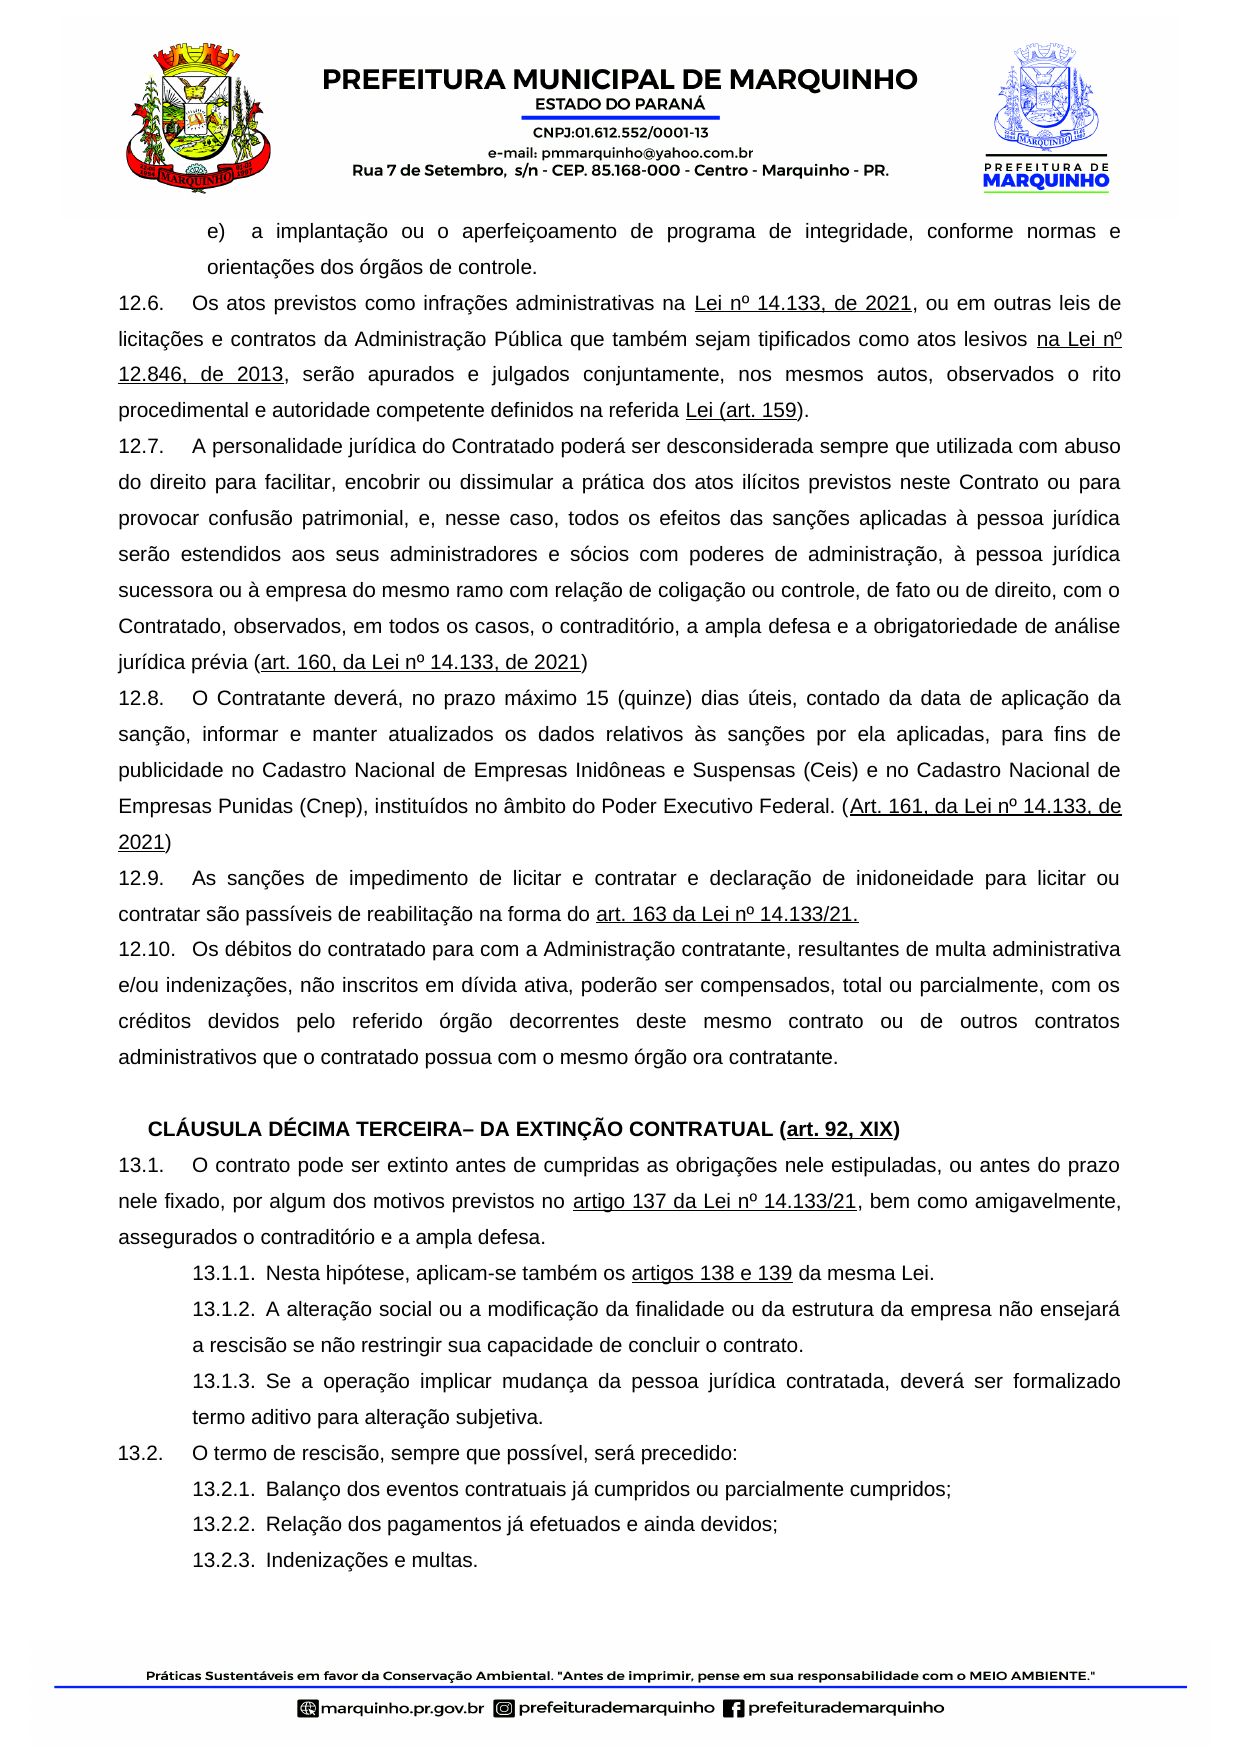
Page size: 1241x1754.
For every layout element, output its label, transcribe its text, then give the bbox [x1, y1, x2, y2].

list Os débitos do contratado para com a Administração contratante, resultantes de multa administrativa e/ou indenizações, não inscritos em dívida ativa, poderão ser compensados, total ou parcialmente, com os créditos devidos pelo referido órgão decorrentes deste mesmo contrato ou de outros contratos administrativos que o contratado possua com o mesmo órgão ora contratante. [118, 937, 1122, 1069]
list A alteração social ou a modificação da finalidade ou da estrutura da empresa não ensejará a rescisão se não restringir sua capacidade de concluir o contrato. [192, 1297, 1122, 1357]
list Os atos previstos como infrações administrativas na Lei nº 14.133, de 2021, ou em outras leis de licitações e contratos da Administração Pública que também sejam tipificados como atos lesivos na Lei nº 12.846, de 2013, serão apurados e julgados conjuntamente, nos mesmos autos, observados o rito procedimental e autoridade competente definidos na referida Lei (art. 159). [118, 290, 1122, 422]
list O contrato pode ser extinto antes de cumpridas as obrigações nele estipuladas, ou antes do prazo nele fixado, por algum dos motivos previstos no artigo 137 da Lei nº 14.133/21, bem como amigavelmente, assegurados o contraditório e a ampla defesa. [118, 1153, 1122, 1249]
list O termo de rescisão, sempre que possível, será precedido: [117, 1440, 1122, 1464]
list Relação dos pagamentos já efetuados e ainda devidos; [192, 1512, 1122, 1536]
list Balanço dos eventos contratuais já cumpridos ou parcialmente cumpridos; [192, 1476, 1122, 1500]
list a implantação ou o aperfeiçoamento de programa de integridade, conforme normas e orientações dos órgãos de controle. [207, 218, 1122, 278]
list A personalidade jurídica do Contratado poderá ser desconsiderada sempre que utilizada com abuso do direito para facilitar, encobrir ou dissimular a prática dos atos ilícitos previstos neste Contrato ou para provocar confusão patrimonial, e, nesse caso, todos os efeitos das sanções aplicadas à pessoa jurídica serão estendidos aos seus administradores e sócios com poderes de administração, à pessoa jurídica sucessora ou à empresa do mesmo ramo com relação de coligação ou controle, de fato ou de direito, com o Contratado, observados, em todos os casos, o contraditório, a ampla defesa e a obrigatoriedade de análise jurídica prévia (art. 160, da Lei nº 14.133, de 2021) [118, 434, 1122, 674]
list Indenizações e multas. [192, 1548, 1122, 1572]
picture [30, 1638, 1210, 1747]
picture [60, 14, 1181, 218]
text CLÁUSULA DÉCIMA TERCEIRA– DA EXTINÇÃO CONTRATUAL (art. 92, XIX) [148, 1117, 1122, 1141]
list O Contratante deverá, no prazo máximo 15 (quinze) dias úteis, contado da data de aplicação da sanção, informar e manter atualizados os dados relativos às sanções por ela aplicadas, para fins de publicidade no Cadastro Nacional de Empresas Inidôneas e Suspensas (Ceis) e no Cadastro Nacional de Empresas Punidas (Cnep), instituídos no âmbito do Poder Executivo Federal. (Art. 161, da Lei nº 14.133, de 2021) [118, 686, 1122, 853]
list Se a operação implicar mudança da pessoa jurídica contratada, deverá ser formalizado termo aditivo para alteração subjetiva. [192, 1368, 1122, 1428]
list As sanções de impedimento de licitar e contratar e declaração de inidoneidade para licitar ou contratar são passíveis de reabilitação na forma do art. 163 da Lei nº 14.133/21. [118, 865, 1122, 925]
list Nesta hipótese, aplicam-se também os artigos 138 e 139 da mesma Lei. [192, 1261, 1122, 1285]
